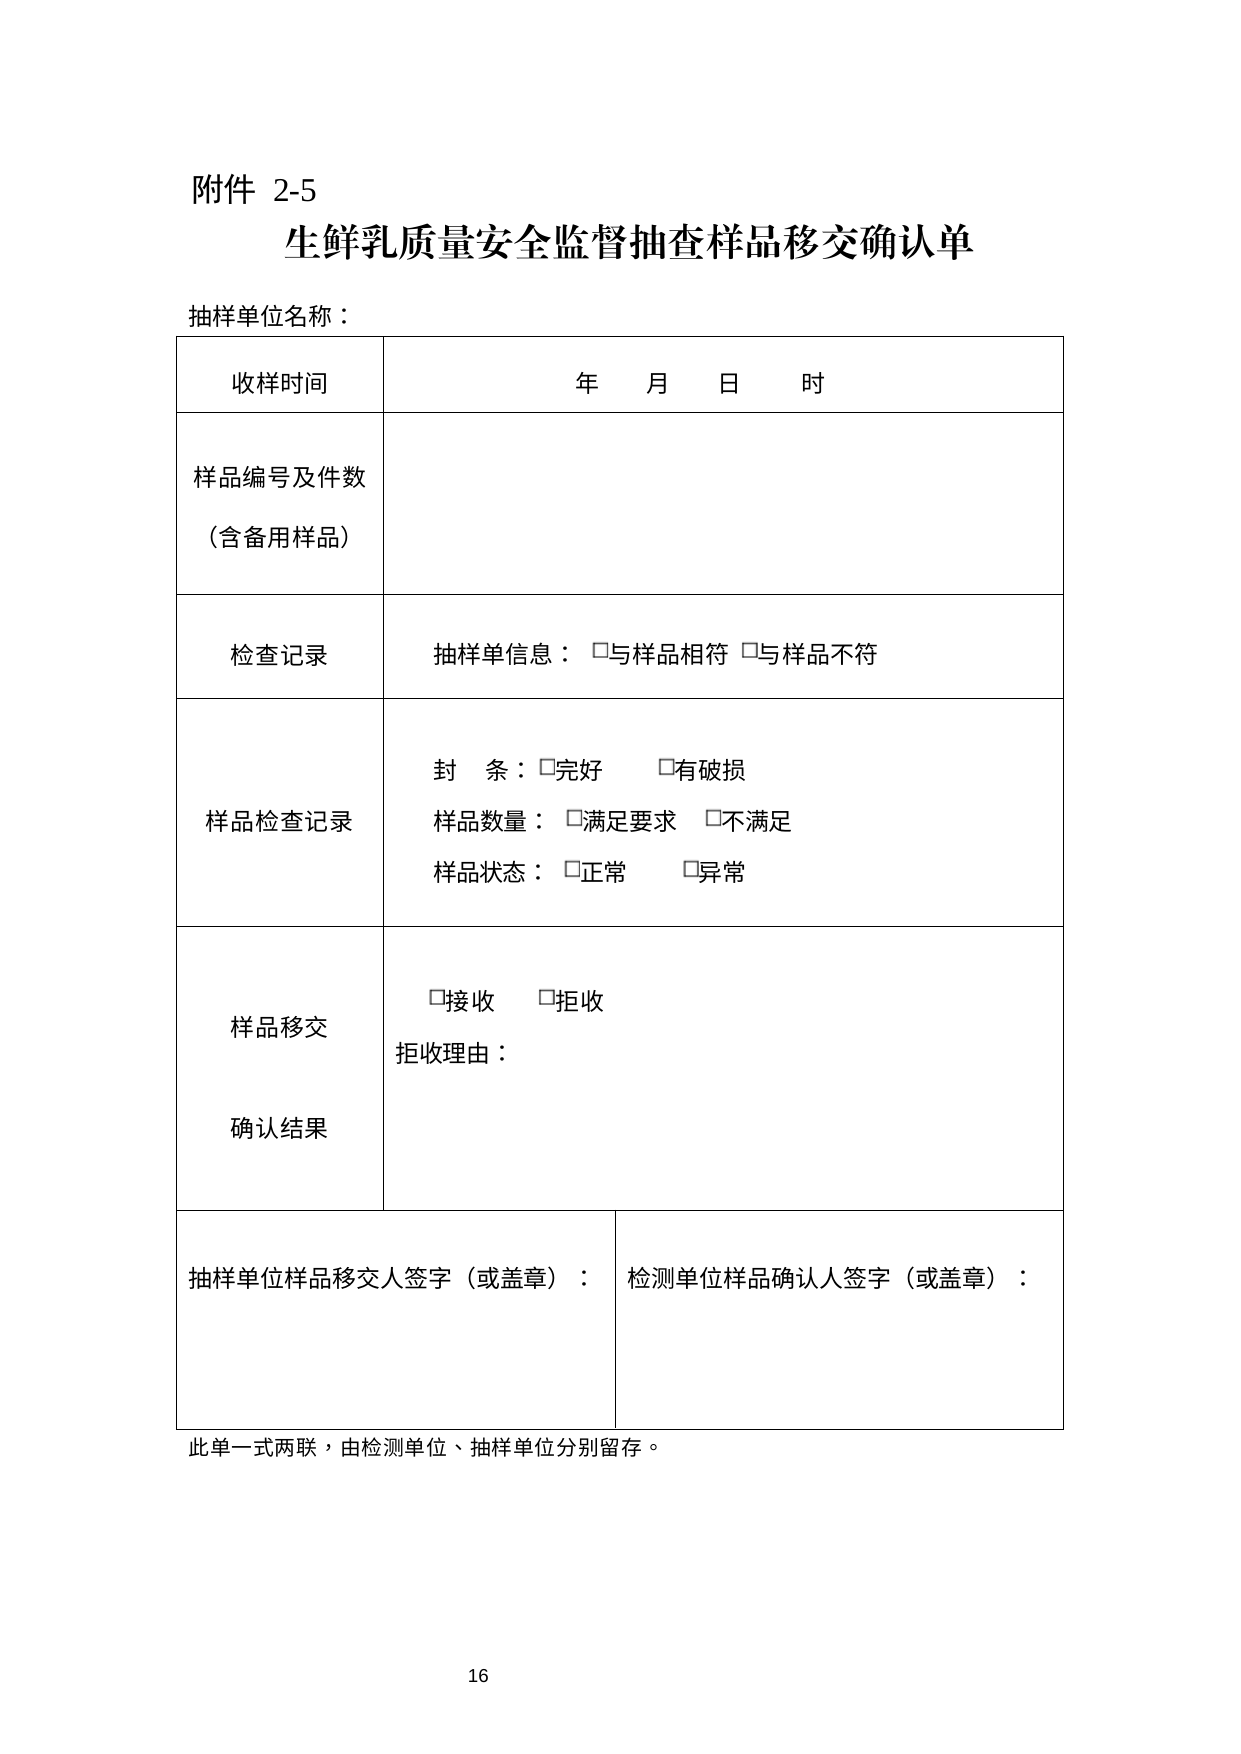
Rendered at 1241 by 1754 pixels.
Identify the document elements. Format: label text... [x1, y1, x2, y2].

table_cell 抽样单信息： 与样品相符 与样品不符 [384, 595, 1063, 698]
table_cell 样品编号及件数 （含备用样品） [177, 413, 383, 594]
picture [741, 640, 758, 664]
table_header 收样时间 [177, 337, 383, 412]
table_cell 样品检查记录 [177, 699, 383, 926]
table_cell 接收 拒收 拒收理由： [384, 927, 1063, 1209]
table_cell 封 条： 完好 有破损 样品数量： 满足要求 不满足 样品状态： 正常 异常 [384, 699, 1063, 926]
picture [705, 807, 722, 831]
text 此单一式两联，由检测单位、抽样单位分别留存。 [188, 1433, 1064, 1461]
table_cell [384, 413, 1063, 594]
table_header 年 月 日 时 [384, 337, 1063, 412]
picture [538, 987, 555, 1011]
picture [564, 858, 580, 882]
table_cell 抽样单位样品移交人签字（或盖章）： [177, 1211, 615, 1428]
picture [566, 807, 583, 831]
picture [592, 640, 609, 664]
picture [539, 756, 555, 780]
text 附件 2-5 [190, 171, 1064, 209]
table_cell 样品移交 确认结果 [177, 927, 383, 1209]
text 生鲜乳质量安全监督抽查样品移交确认单 [283, 225, 1064, 300]
table_cell 检查记录 [177, 595, 383, 698]
picture [683, 858, 699, 882]
table_cell 检测单位样品确认人签字（或盖章）： [616, 1211, 1063, 1428]
text 抽样单位名称： [188, 300, 1064, 331]
picture [658, 756, 675, 780]
picture [429, 987, 445, 1011]
